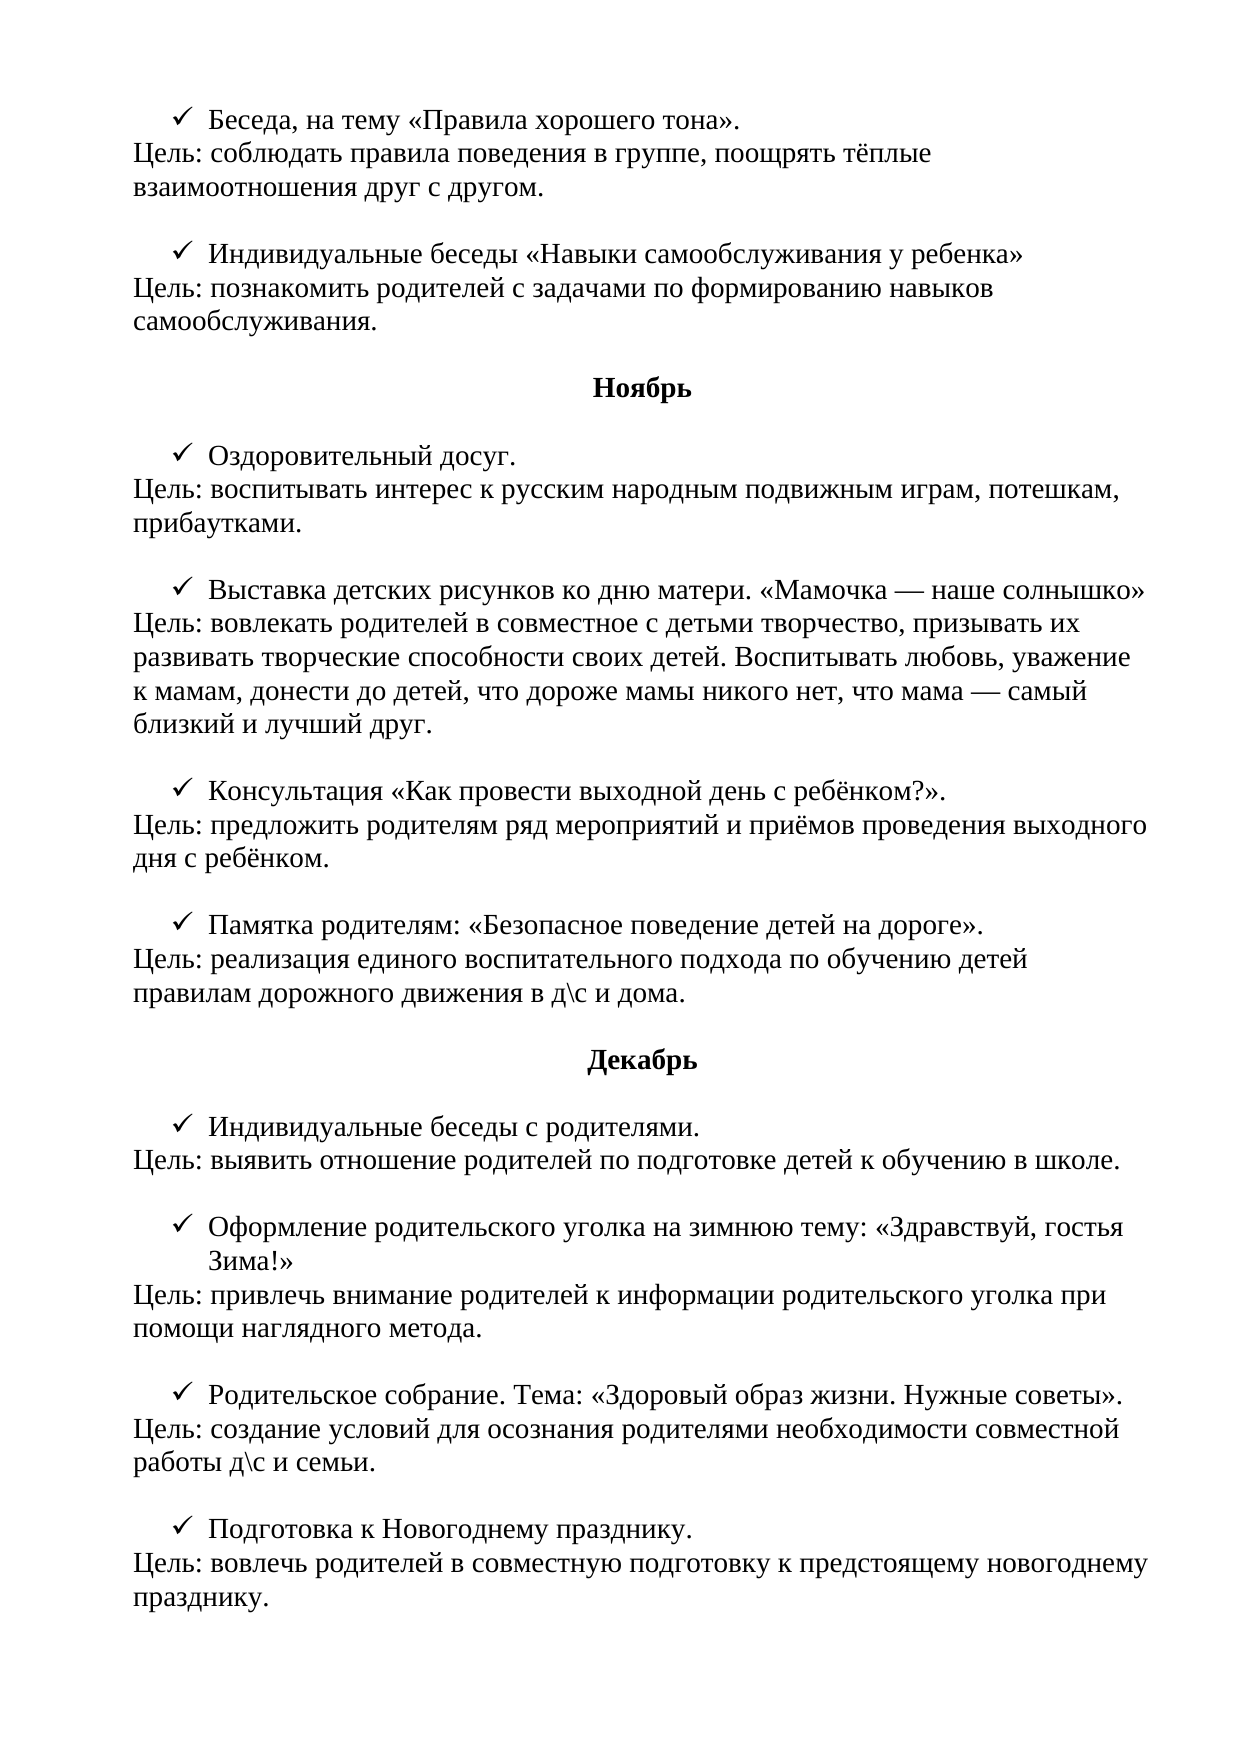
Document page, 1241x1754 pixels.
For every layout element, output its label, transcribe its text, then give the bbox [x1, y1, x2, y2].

text Цель: выявить отношение родителей по подготовке детей к обучению в школе. [133, 1142, 1152, 1176]
text Цель: воспитывать интерес к русским народным подвижным играм, потешкам, прибаутками. [133, 471, 1152, 538]
list Индивидуальные беседы с родителями. [170, 1109, 1152, 1142]
list Оформление родительского уголка на зимнюю тему: «Здравствуй, гостья Зима!» [170, 1209, 1152, 1277]
text Ноябрь [133, 371, 1152, 404]
text Цель: привлечь внимание родителей к информации родительского уголка при помощи наглядного метода. [133, 1277, 1152, 1344]
list Памятка родителям: «Безопасное поведение детей на дороге». [170, 907, 1152, 941]
text Цель: создание условий для осознания родителями необходимости совместной работы д\с и семьи. [133, 1411, 1152, 1478]
list Беседа, на тему «Правила хорошего тона». [170, 102, 1152, 136]
list Родительское собрание. Тема: «Здоровый образ жизни. Нужные советы». [170, 1377, 1152, 1411]
text Цель: вовлекать родителей в совместное с детьми творчество, призывать их развивать творческие способности своих детей. Воспитывать любовь, уважение к мамам, донести до детей, что дороже мамы никого нет, что мама — самый близкий и лучший друг. [133, 606, 1152, 740]
list Индивидуальные беседы «Навыки самообслуживания у ребенка» [170, 236, 1152, 270]
list Выставка детских рисунков ко дню матери. «Мамочка — наше солнышко» [170, 572, 1152, 606]
text Цель: реализация единого воспитательного подхода по обучению детей правилам дорожного движения в д\с и дома. [133, 941, 1152, 1008]
text Цель: вовлечь родителей в совместную подготовку к предстоящему новогоднему празднику. [133, 1545, 1152, 1612]
list Консультация «Как провести выходной день с ребёнком?». [170, 773, 1152, 807]
text Цель: предложить родителям ряд мероприятий и приёмов проведения выходного дня с ребёнком. [133, 807, 1152, 874]
text Декабрь [133, 1042, 1152, 1075]
text Цель: познакомить родителей с задачами по формированию навыков самообслуживания. [133, 270, 1152, 337]
list Оздоровительный досуг. [170, 438, 1152, 471]
list Подготовка к Новогоднему празднику. [170, 1512, 1152, 1545]
text Цель: соблюдать правила поведения в группе, поощрять тёплые взаимоотношения друг с другом. [133, 136, 1152, 203]
